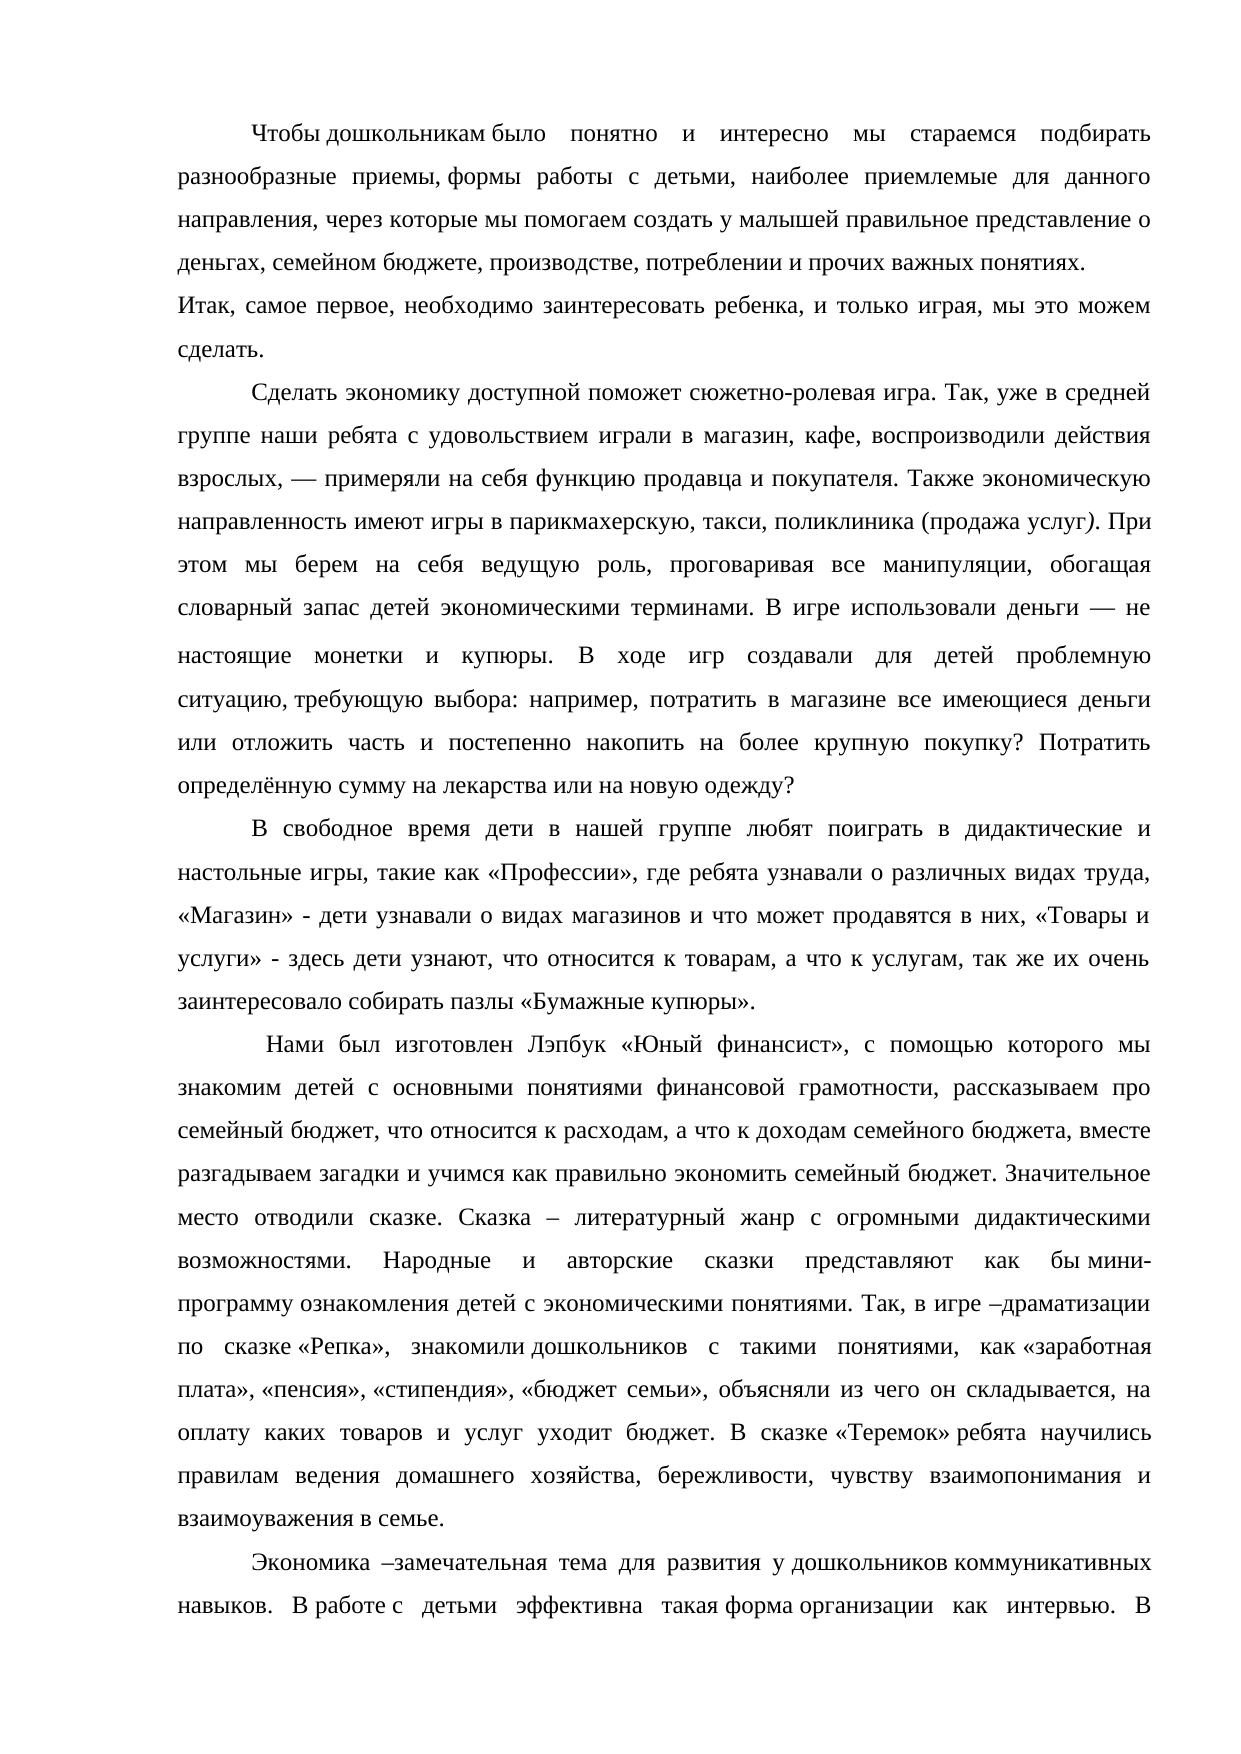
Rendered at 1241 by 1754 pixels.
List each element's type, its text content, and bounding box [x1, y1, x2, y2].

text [177, 1547, 1152, 1618]
text Нами был изготовлен Лэпбук «Юный финансист», с помощью которого мы знакомим детей с основными понятиями финансовой грамотности, рассказываем про семейный бюджет, что относится к расходам, а что к доходам семейного бюджета, вместе разгадываем загадки и учимся как правильно экономить семейный бюджет. Значительное место отводили сказке. Сказка – литературный жанр с огромными дидактическими возможностями. Народные и авторские сказки представляют как бы мини-программу ознакомления детей с экономическими понятиями. Так, в игре –драматизации по сказке «Репка», знакомили дошкольников с такими понятиями, как «заработная плата», «пенсия», «стипендия», «бюджет семьи», объясняли из чего он складывается, на оплату каких товаров и услуг уходит бюджет. В сказке «Теремок» ребята научились правилам ведения домашнего хозяйства, бережливости, чувству взаимопонимания и взаимоуважения в семье. [177, 1029, 1152, 1532]
text Чтобы дошкольникам было понятно и интересно мы стараемся подбирать разнообразные приемы, формы работы с детьми, наиболее приемлемые для данного направления, через которые мы помогаем создать у малышей правильное представление о деньгах, семейном бюджете, производстве, потреблении и прочих важных понятиях. [177, 118, 1152, 276]
text Итак, самое первое, необходимо заинтересовать ребенка, и только играя, мы это можем сделать. [177, 291, 1152, 362]
text В свободное время дети в нашей группе любят поиграть в дидактические и настольные игры, такие как «Профессии», где ребята узнавали о различных видах труда, «Магазин» - дети узнавали о видах магазинов и что может продавятся в них, «Товары и услуги» - здесь дети узнают, что относится к товарам, а что к услугам, так же их очень заинтересовало собирать пазлы «Бумажные купюры». [177, 813, 1152, 1015]
text Сделать экономику доступной поможет сюжетно-ролевая игра. Так, уже в средней группе наши ребята с удовольствием играли в магазин, кафе, воспроизводили действия взрослых, — примеряли на себя функцию продавца и покупателя. Также экономическую направленность имеют игры в парикмахерскую, такси, поликлиника (продажа услуг). При этом мы берем на себя ведущую роль, проговаривая все манипуляции, обогащая словарный запас детей экономическими терминами. В игре использовали деньги — не настоящие монетки и купюры. В ходе игр создавали для детей проблемную ситуацию, требующую выбора: например, потратить в магазине все имеющиеся деньги или отложить часть и постепенно накопить на более крупную покупку? Потратить определённую сумму на лекарства или на новую одежду? [177, 377, 1152, 799]
